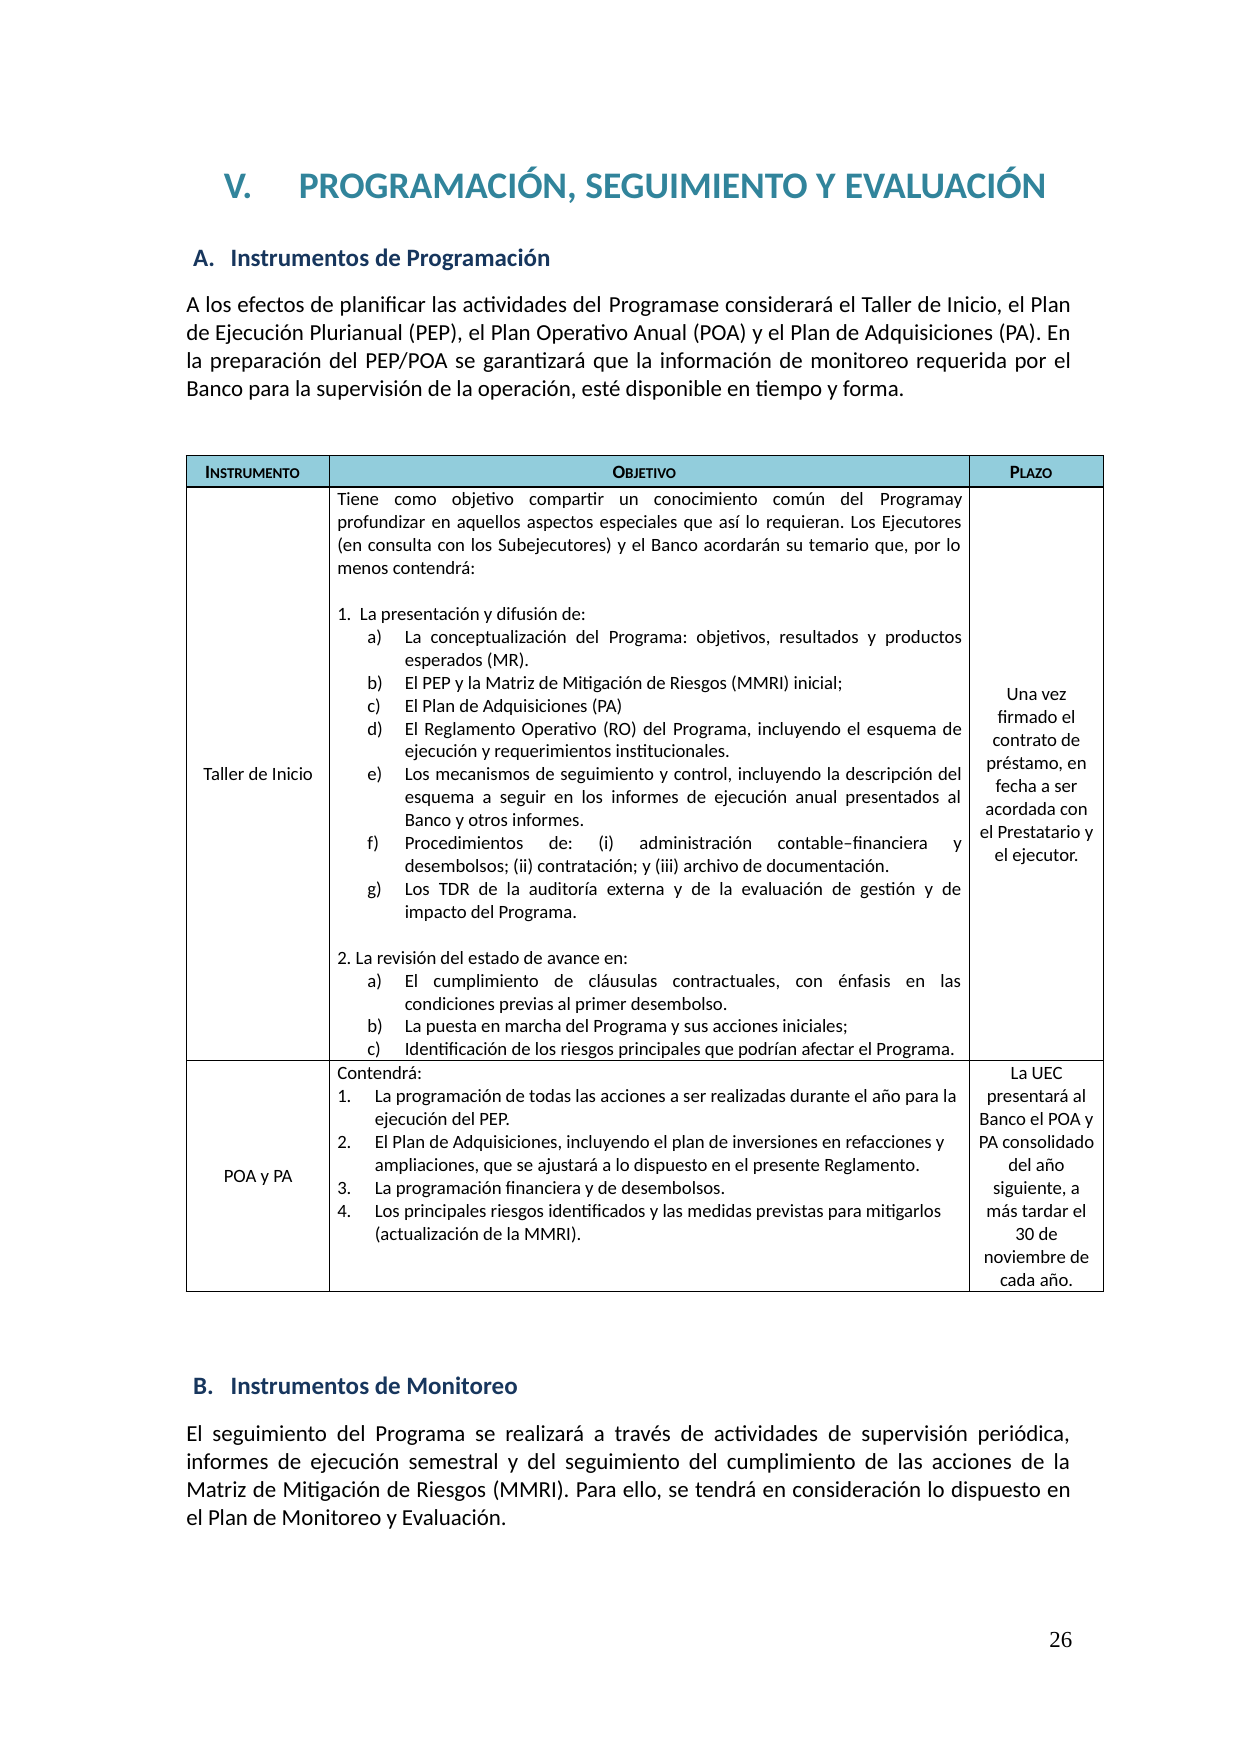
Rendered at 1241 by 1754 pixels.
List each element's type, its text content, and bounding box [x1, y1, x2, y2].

table_header Plazo [970, 456, 1103, 486]
table_header Instrumento [187, 456, 329, 486]
subtitle Instrumentos de Programación [193, 242, 1072, 273]
table_cell Taller de Inicio [187, 488, 329, 1060]
table_header Objetivo [330, 456, 969, 486]
list A los efectos de planificar las actividades del Programase considerará el Taller de Inicio, el Plan de Ejecución Plurianual (PEP), el Plan Operativo Anual (POA) y el Plan de Adquisiciones (PA). En la preparación del PEP/POA se garantizará que la información de monitoreo requerida por el Banco para la supervisión de la operación, esté disponible en tiempo y forma. [186, 290, 1072, 402]
subtitle PROGRAMACIÓN, SEGUIMIENTO Y EVALUACIÓN [223, 162, 1072, 208]
list El seguimiento del Programa se realizará a través de actividades de supervisión periódica, informes de ejecución semestral y del seguimiento del cumplimiento de las acciones de la Matriz de Mitigación de Riesgos (MMRI). Para ello, se tendrá en consideración lo dispuesto en el Plan de Monitoreo y Evaluación. [186, 1419, 1072, 1531]
subtitle Instrumentos de Monitoreo [193, 1370, 1072, 1400]
table_cell Una vez firmado el contrato de préstamo, en fecha a ser acordada con el Prestatario y el ejecutor. [970, 488, 1103, 1060]
table_cell Tiene como objetivo compartir un conocimiento común del Programay profundizar en aquellos aspectos especiales que así lo requieran. Los Ejecutores (en consulta con los Subejecutores) y el Banco acordarán su temario que, por lo menos contendrá: 1. La presentación y difusión de: La conceptualización del Programa: objetivos, resultados y productos esperados (MR). El PEP y la Matriz de Mitigación de Riesgos (MMRI) inicial; El Plan de Adquisiciones (PA) El Reglamento Operativo (RO) del Programa, incluyendo el esquema de ejecución y requerimientos institucionales. Los mecanismos de seguimiento y control, incluyendo la descripción del esquema a seguir en los informes de ejecución anual presentados al Banco y otros informes. Procedimientos de: (i) administración contable–financiera y desembolsos; (ii) contratación; y (iii) archivo de documentación. Los TDR de la auditoría externa y de la evaluación de gestión y de impacto del Programa. 2. La revisión del estado de avance en: El cumplimiento de cláusulas contractuales, con énfasis en las condiciones previas al primer desembolso. La puesta en marcha del Programa y sus acciones iniciales; Identificación de los riesgos principales que podrían afectar el Programa. [330, 488, 969, 1060]
table_cell Contendrá: La programación de todas las acciones a ser realizadas durante el año para la ejecución del PEP. El Plan de Adquisiciones, incluyendo el plan de inversiones en refacciones y ampliaciones, que se ajustará a lo dispuesto en el presente Reglamento. La programación financiera y de desembolsos. Los principales riesgos identificados y las medidas previstas para mitigarlos (actualización de la MMRI). [330, 1061, 969, 1291]
table_cell La UEC presentará al Banco el POA y PA consolidado del año siguiente, a más tardar el 30 de noviembre de cada año. [970, 1061, 1103, 1291]
table_cell POA y PA [187, 1061, 329, 1291]
